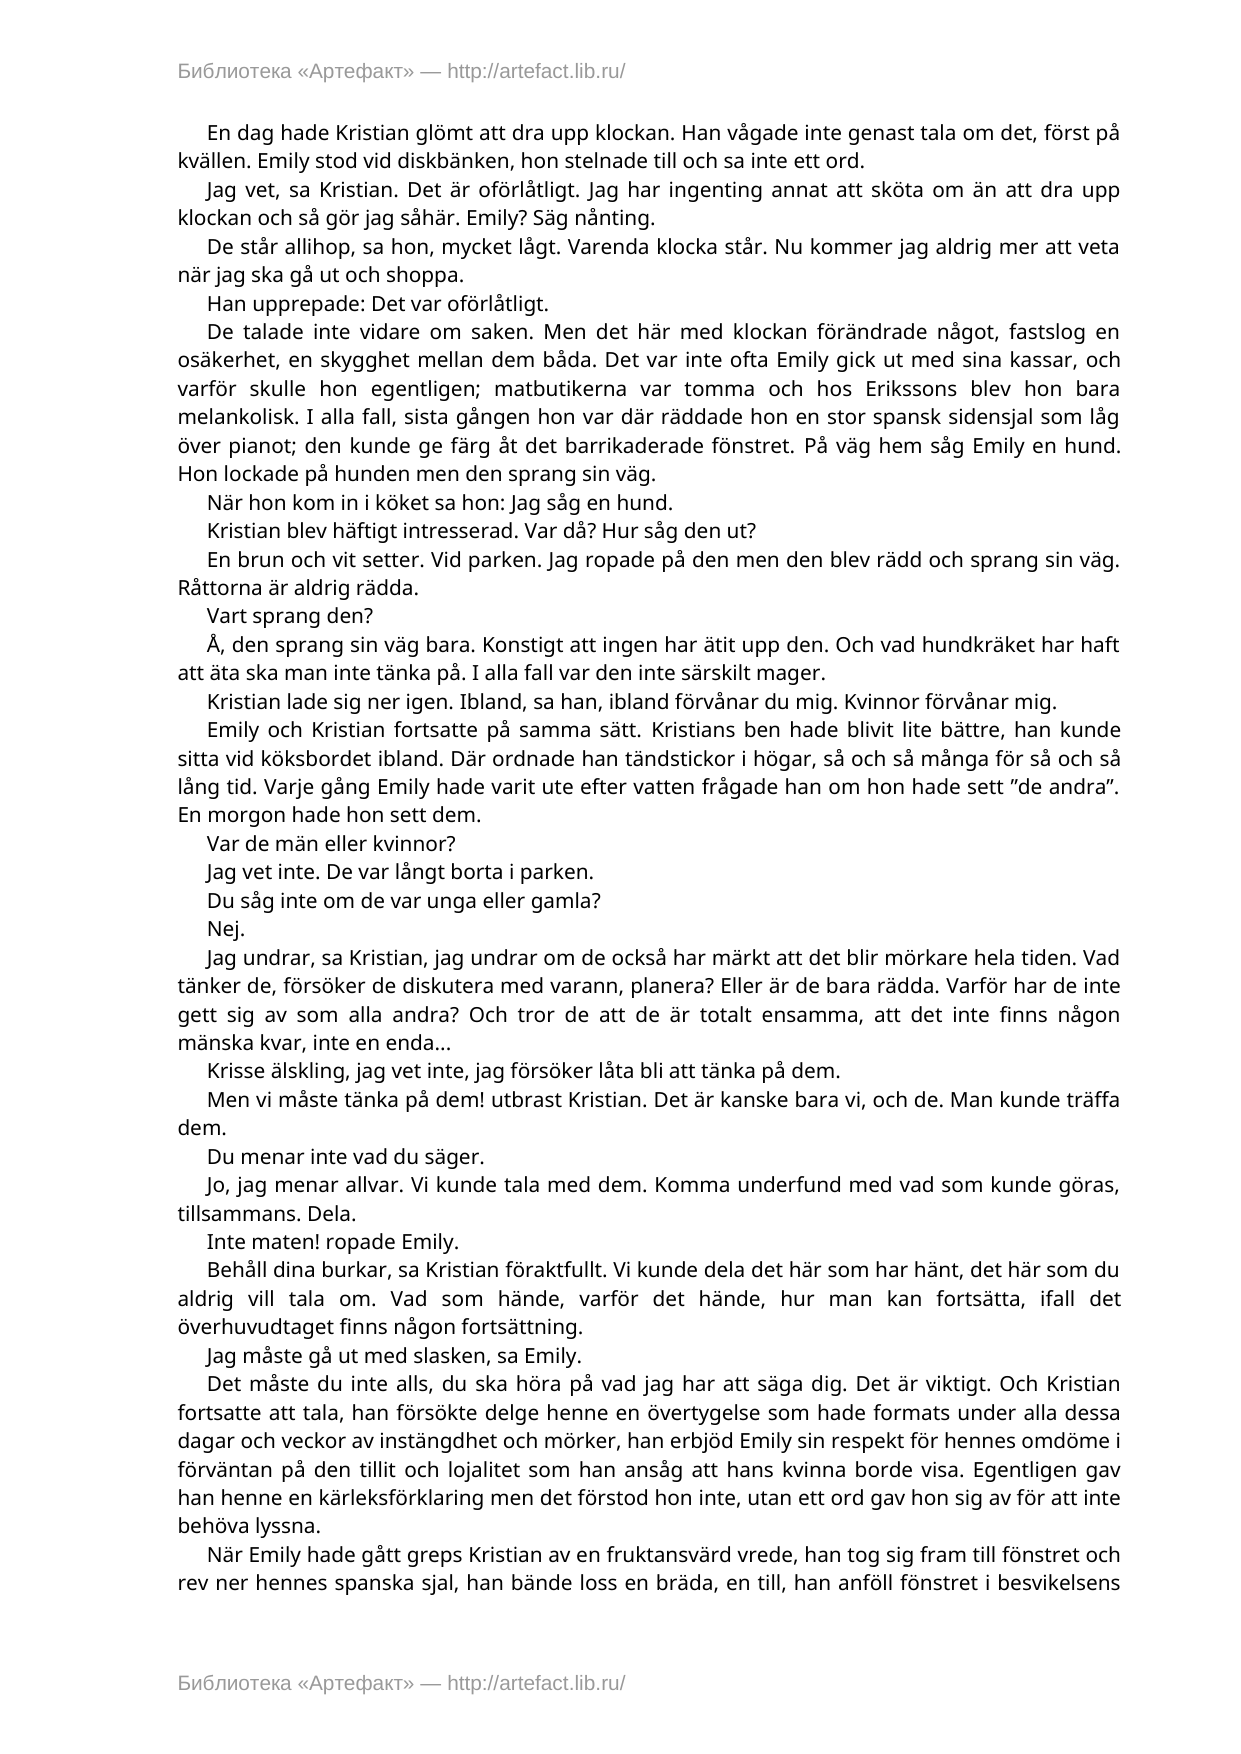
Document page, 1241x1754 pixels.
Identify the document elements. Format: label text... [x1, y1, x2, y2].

text Du såg inte om de var unga eller gamla? [177, 886, 1122, 914]
text Jag vet inte. De var långt borta i parken. [177, 857, 1122, 886]
text Emily och Kristian fortsatte på samma sätt. Kristians ben hade blivit lite bättre, han kunde sitta vid köksbordet ibland. Där ordnade han tändstickor i högar, så och så många för så och så lång tid. Varje gång Emily hade varit ute efter vatten frågade han om hon hade sett ”de andra”. En morgon hade hon sett dem. [177, 715, 1122, 829]
text Kristian lade sig ner igen. Ibland, sa han, ibland förvånar du mig. Kvinnor förvånar mig. [177, 687, 1122, 715]
text Jag vet, sa Kristian. Det är oförlåtligt. Jag har ingenting annat att sköta om än att dra upp klockan och så gör jag såhär. Emily? Säg nånting. [177, 175, 1122, 232]
text Å, den sprang sin väg bara. Konstigt att ingen har ätit upp den. Och vad hundkräket har haft att äta ska man inte tänka på. I alla fall var den inte särskilt mager. [177, 630, 1122, 687]
text Jag måste gå ut med slasken, sa Emily. [177, 1341, 1122, 1369]
text Vart sprang den? [177, 602, 1122, 630]
text En brun och vit setter. Vid parken. Jag ropade på den men den blev rädd och sprang sin väg. Råttorna är aldrig rädda. [177, 545, 1122, 602]
text Han upprepade: Det var oförlåtligt. [177, 289, 1122, 317]
text Jo, jag menar allvar. Vi kunde tala med dem. Komma underfund med vad som kunde göras, tillsammans. Dela. [177, 1170, 1122, 1227]
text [177, 1540, 1122, 1597]
text Men vi måste tänka på dem! utbrast Kristian. Det är kanske bara vi, och de. Man kunde träffa dem. [177, 1085, 1122, 1142]
text Du menar inte vad du säger. [177, 1142, 1122, 1170]
text Krisse älskling, jag vet inte, jag försöker låta bli att tänka på dem. [177, 1057, 1122, 1085]
text De talade inte vidare om saken. Men det här med klockan förändrade något, fastslog en osäkerhet, en skygghet mellan dem båda. Det var inte ofta Emily gick ut med sina kassar, och varför skulle hon egentligen; matbutikerna var tomma och hos Erikssons blev hon bara melankolisk. I alla fall, sista gången hon var där räddade hon en stor spansk sidensjal som låg över pianot; den kunde ge färg åt det barrikaderade fönstret. På väg hem såg Emily en hund. Hon lockade på hunden men den sprang sin väg. [177, 317, 1122, 488]
text De står allihop, sa hon, mycket lågt. Varenda klocka står. Nu kommer jag aldrig mer att veta när jag ska gå ut och shoppa. [177, 232, 1122, 289]
text En dag hade Kristian glömt att dra upp klockan. Han vågade inte genast tala om det, först på kvällen. Emily stod vid diskbänken, hon stelnade till och sa inte ett ord. [177, 118, 1122, 175]
text När hon kom in i köket sa hon: Jag såg en hund. [177, 488, 1122, 516]
text Jag undrar, sa Kristian, jag undrar om de också har märkt att det blir mörkare hela tiden. Vad tänker de, försöker de diskutera med varann, planera? Eller är de bara rädda. Varför har de inte gett sig av som alla andra? Och tror de att de är totalt ensamma, att det inte finns någon mänska kvar, inte en enda... [177, 943, 1122, 1057]
text Var de män eller kvinnor? [177, 829, 1122, 857]
text Behåll dina burkar, sa Kristian föraktfullt. Vi kunde dela det här som har hänt, det här som du aldrig vill tala om. Vad som hände, varför det hände, hur man kan fortsätta, ifall det överhuvudtaget finns någon fortsättning. [177, 1256, 1122, 1341]
text Nej. [177, 914, 1122, 943]
text Det måste du inte alls, du ska höra på vad jag har att säga dig. Det är viktigt. Och Kristian fortsatte att tala, han försökte delge henne en övertygelse som hade formats under alla dessa dagar och veckor av instängdhet och mörker, han erbjöd Emily sin respekt för hennes omdöme i förväntan på den tillit och lojalitet som han ansåg att hans kvinna borde visa. Egentligen gav han henne en kärleksförklaring men det förstod hon inte, utan ett ord gav hon sig av för att inte behöva lyssna. [177, 1369, 1122, 1540]
text Inte maten! ropade Emily. [177, 1227, 1122, 1256]
text Kristian blev häftigt intresserad. Var då? Hur såg den ut? [177, 516, 1122, 545]
